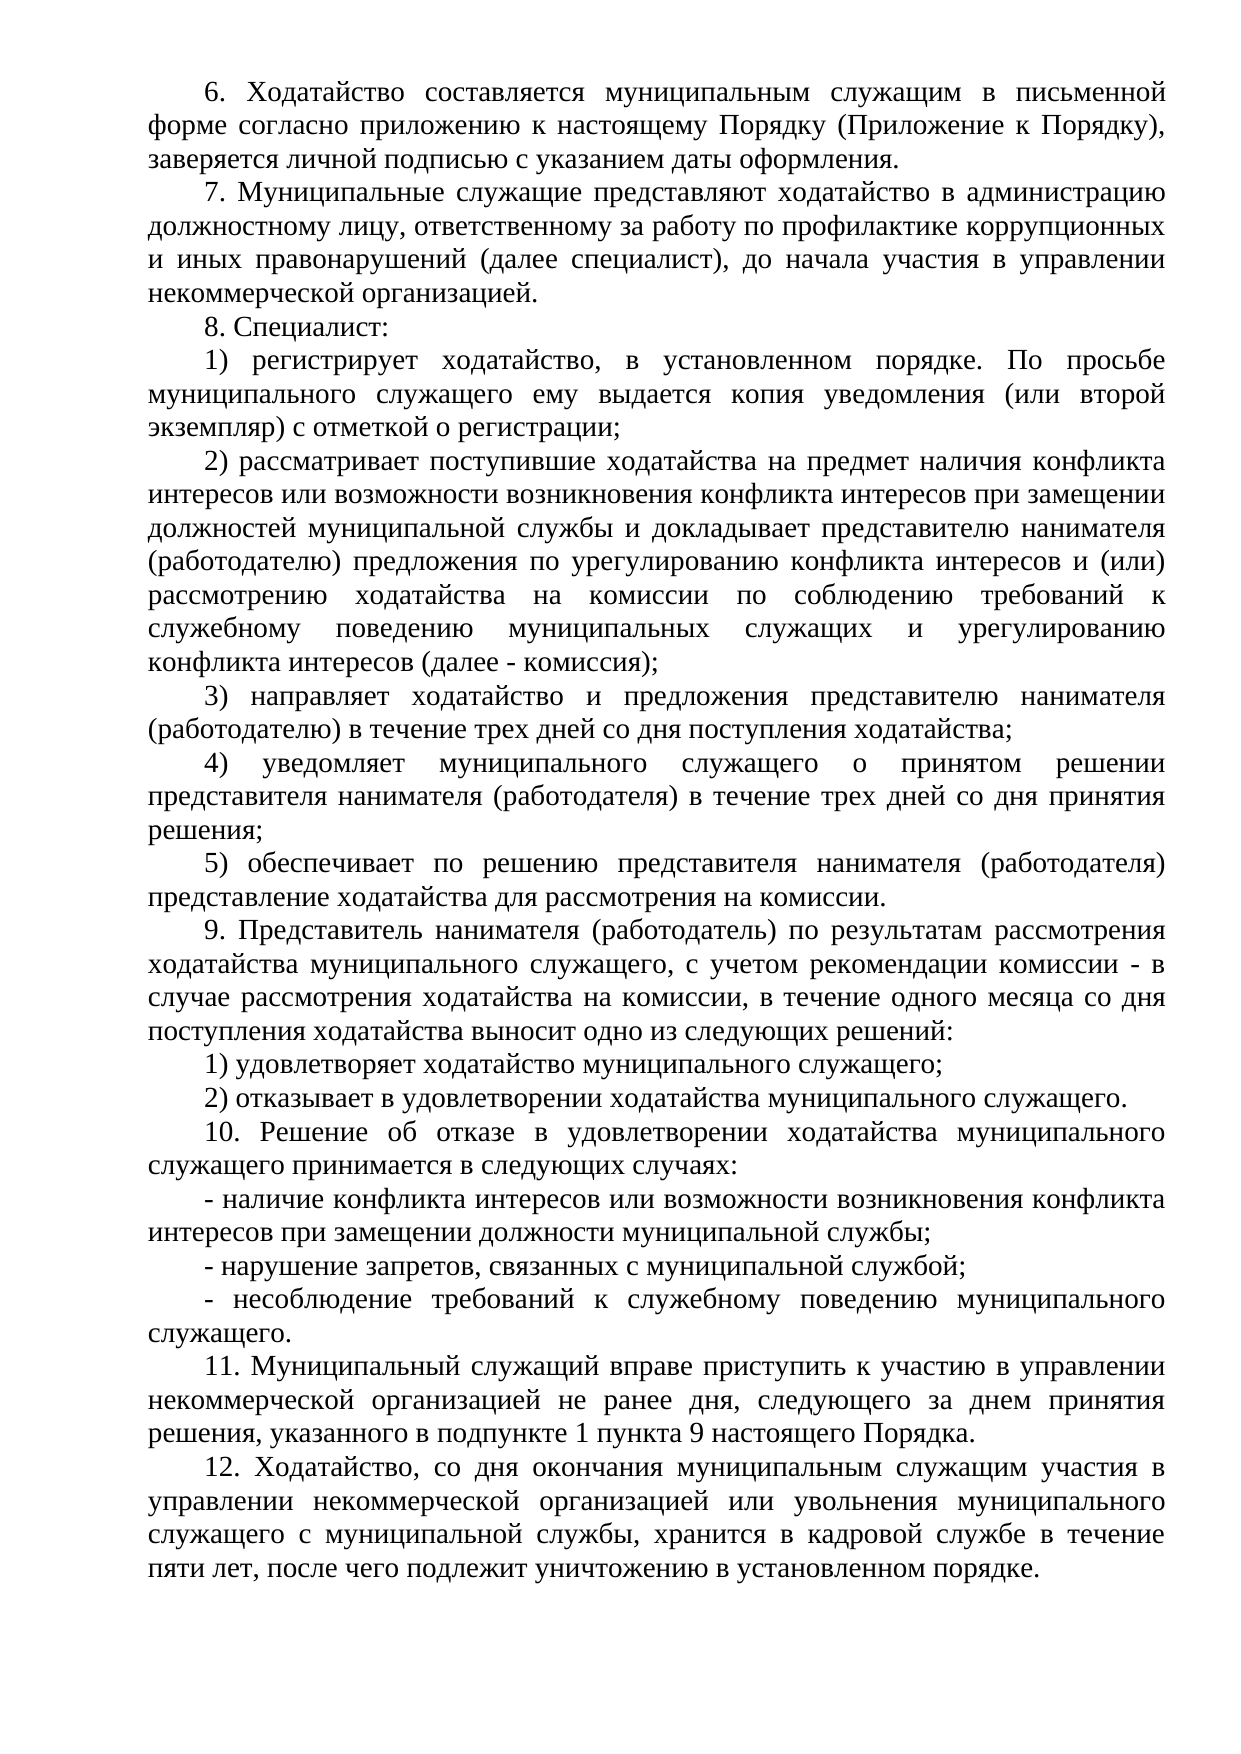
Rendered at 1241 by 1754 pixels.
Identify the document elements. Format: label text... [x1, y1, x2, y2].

text 3) направляет ходатайство и предложения представителю нанимателя (работодателю) в течение трех дней со дня поступления ходатайства; [148, 678, 1167, 745]
text - нарушение запретов, связанных с муниципальной службой; [148, 1248, 1167, 1281]
text 8. Специалист: [148, 309, 1167, 342]
text 12. Ходатайство, со дня окончания муниципальным служащим участия в управлении некоммерческой организацией или увольнения муниципального служащего с муниципальной службы, хранится в кадровой службе в течение пяти лет, после чего подлежит уничтожению в установленном порядке. [148, 1449, 1167, 1583]
text 1) регистрирует ходатайство, в установленном порядке. По просьбе муниципального служащего ему выдается копия уведомления (или второй экземпляр) с отметкой о регистрации; [148, 342, 1167, 443]
text 9. Представитель нанимателя (работодатель) по результатам рассмотрения ходатайства муниципального служащего, с учетом рекомендации комиссии - в случае рассмотрения ходатайства на комиссии, в течение одного месяца со дня поступления ходатайства выносит одно из следующих решений: [148, 912, 1167, 1047]
text 5) обеспечивает по решению представителя нанимателя (работодателя) представление ходатайства для рассмотрения на комиссии. [148, 845, 1167, 912]
text 11. Муниципальный служащий вправе приступить к участию в управлении некоммерческой организацией не ранее дня, следующего за днем принятия решения, указанного в подпункте 1 пункта 9 настоящего Порядка. [148, 1348, 1167, 1449]
text 10. Решение об отказе в удовлетворении ходатайства муниципального служащего принимается в следующих случаях: [148, 1114, 1167, 1181]
text 6. Ходатайство составляется муниципальным служащим в письменной форме согласно приложению к настоящему Порядку (Приложение к Порядку), заверяется личной подписью с указанием даты оформления. [148, 74, 1167, 174]
text - наличие конфликта интересов или возможности возникновения конфликта интересов при замещении должности муниципальной службы; [148, 1181, 1167, 1248]
text - несоблюдение требований к служебному поведению муниципального служащего. [148, 1281, 1167, 1348]
text 1) удовлетворяет ходатайство муниципального служащего; [148, 1047, 1167, 1080]
text 7. Муниципальные служащие представляют ходатайство в администрацию должностному лицу, ответственному за работу по профилактике коррупционных и иных правонарушений (далее специалист), до начала участия в управлении некоммерческой организацией. [148, 174, 1167, 309]
text 4) уведомляет муниципального служащего о принятом решении представителя нанимателя (работодателя) в течение трех дней со дня принятия решения; [148, 745, 1167, 845]
text 2) отказывает в удовлетворении ходатайства муниципального служащего. [148, 1080, 1167, 1114]
text 2) рассматривает поступившие ходатайства на предмет наличия конфликта интересов или возможности возникновения конфликта интересов при замещении должностей муниципальной службы и докладывает представителю нанимателя (работодателю) предложения по урегулированию конфликта интересов и (или) рассмотрению ходатайства на комиссии по соблюдению требований к служебному поведению муниципальных служащих и урегулированию конфликта интересов (далее - комиссия); [148, 443, 1167, 678]
